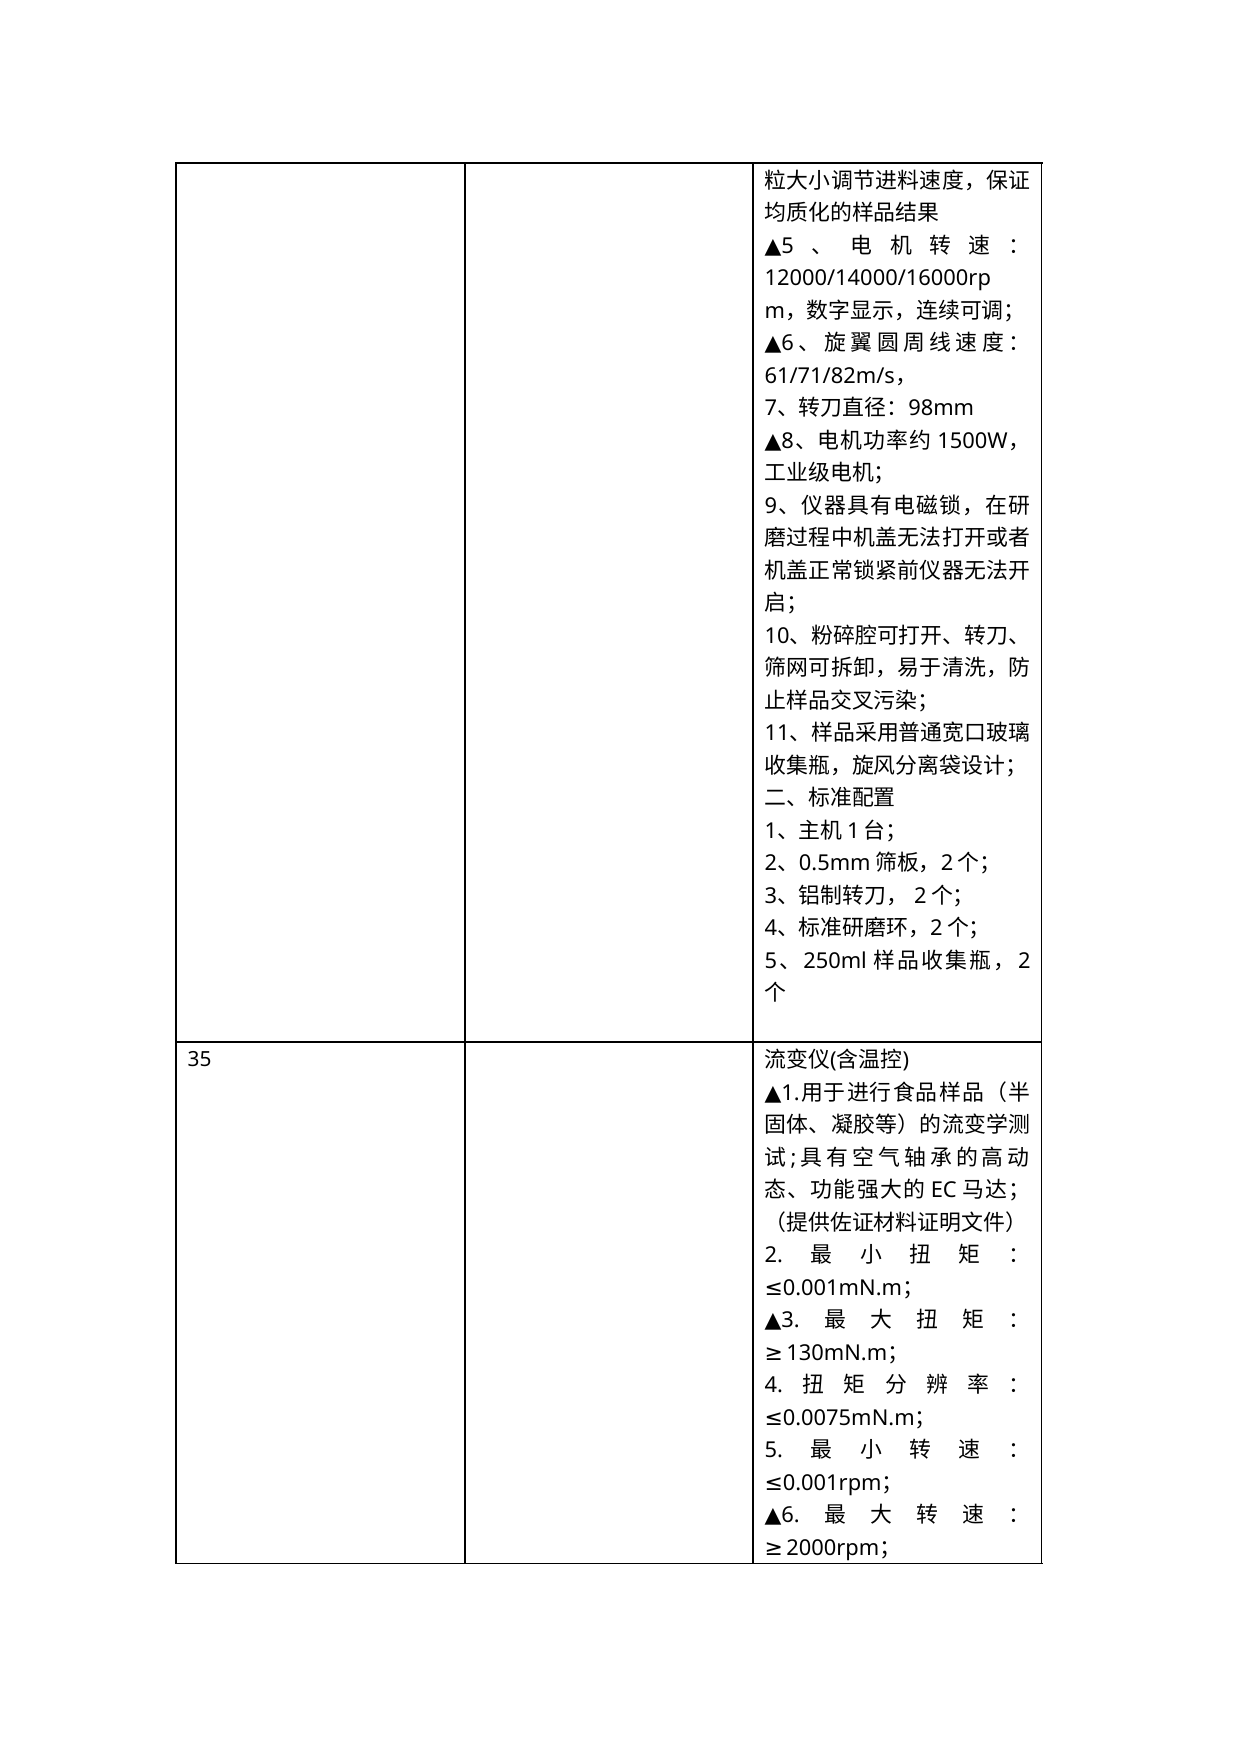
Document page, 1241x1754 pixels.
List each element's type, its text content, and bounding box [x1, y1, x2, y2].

table_cell [466, 164, 752, 1041]
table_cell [754, 1043, 1041, 1563]
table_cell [754, 164, 1041, 1041]
table_cell 34 [177, 164, 464, 1041]
table_cell 35 [177, 1043, 464, 1563]
table_cell [466, 1043, 752, 1563]
